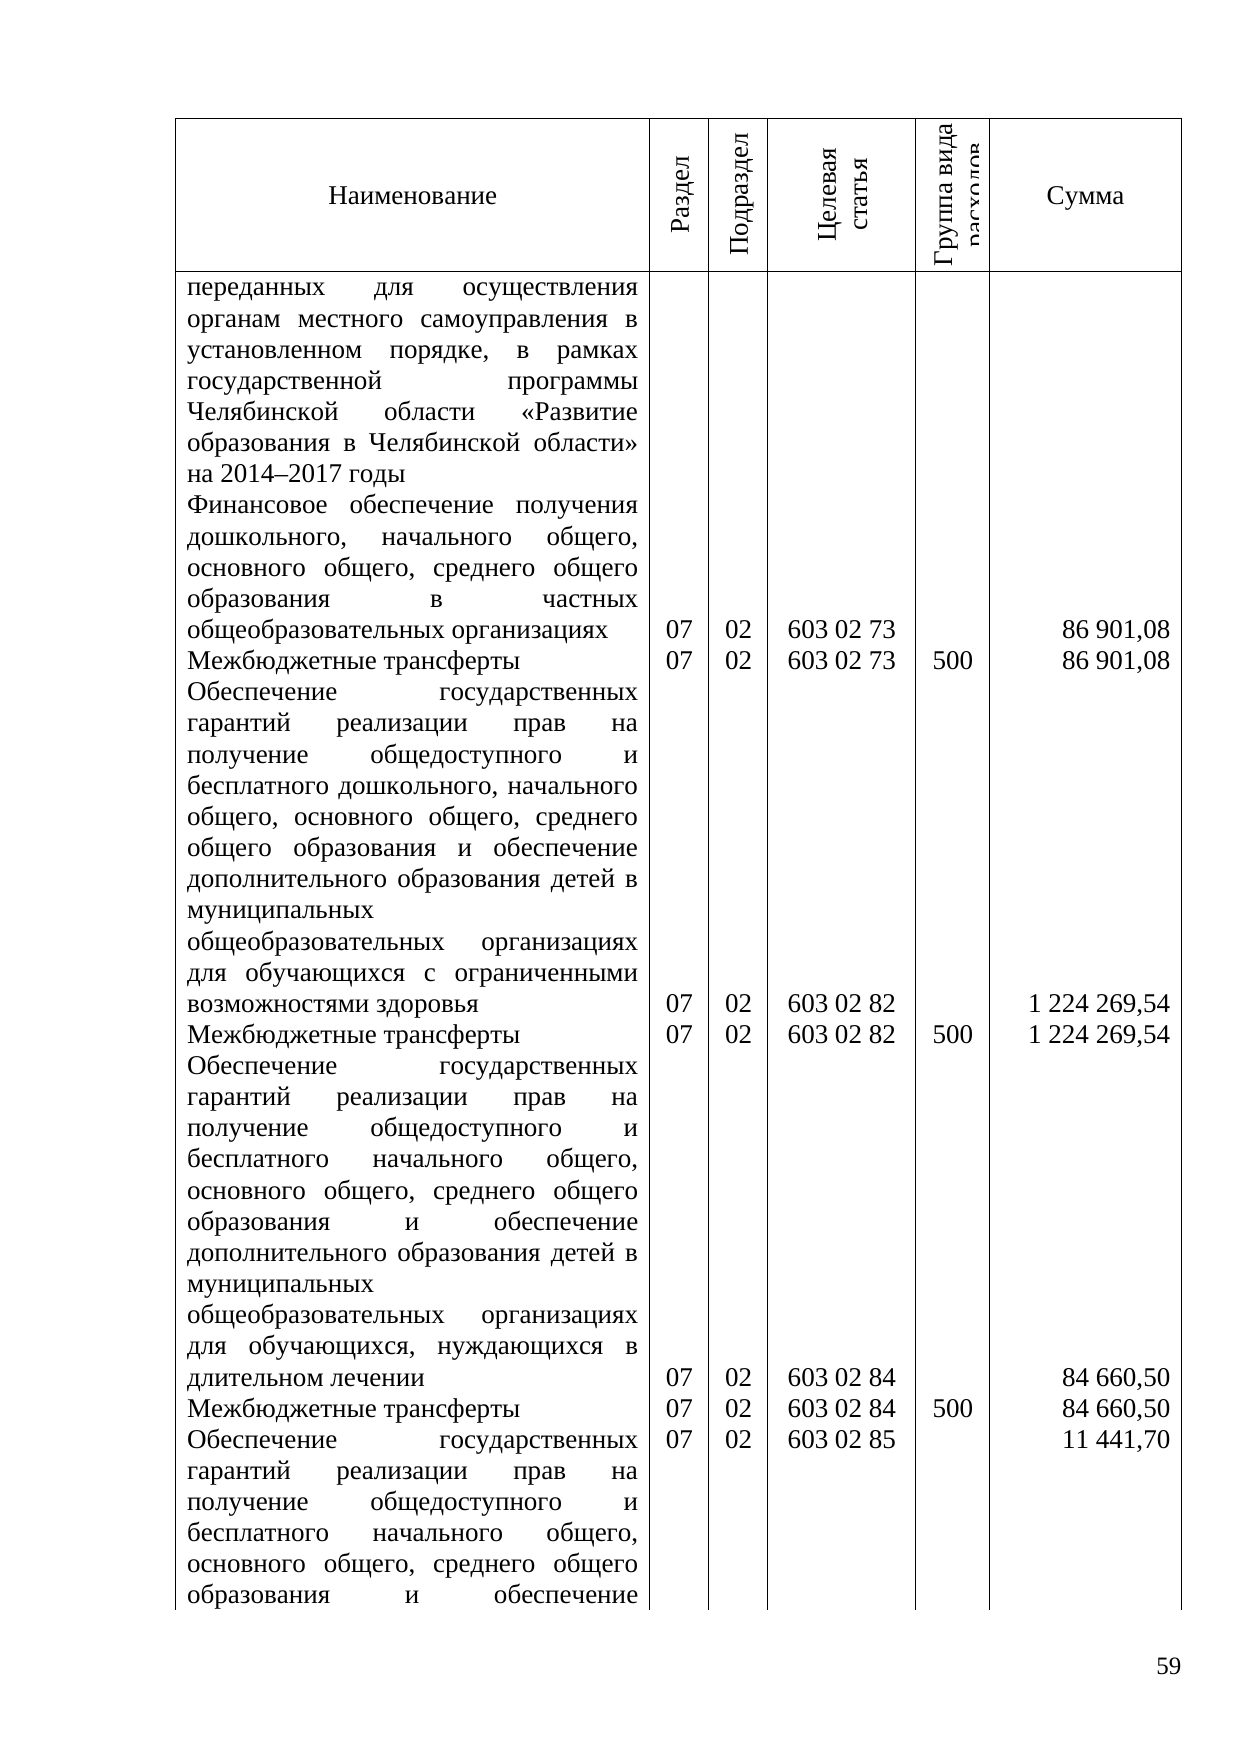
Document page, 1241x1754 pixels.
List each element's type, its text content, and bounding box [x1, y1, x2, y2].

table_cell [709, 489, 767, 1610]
table_header Раздел [650, 119, 708, 271]
table_header Наименование [176, 119, 649, 271]
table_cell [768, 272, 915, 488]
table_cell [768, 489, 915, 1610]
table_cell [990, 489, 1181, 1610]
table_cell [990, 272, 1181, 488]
table_header Сумма [990, 119, 1181, 271]
table_header Целевая статья [768, 119, 915, 271]
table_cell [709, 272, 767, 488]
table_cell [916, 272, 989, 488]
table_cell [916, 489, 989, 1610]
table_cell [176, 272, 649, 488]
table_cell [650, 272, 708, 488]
table_header Группа вида расходов [916, 119, 989, 271]
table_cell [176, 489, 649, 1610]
table_header Подраздел [709, 119, 767, 271]
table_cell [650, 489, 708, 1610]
